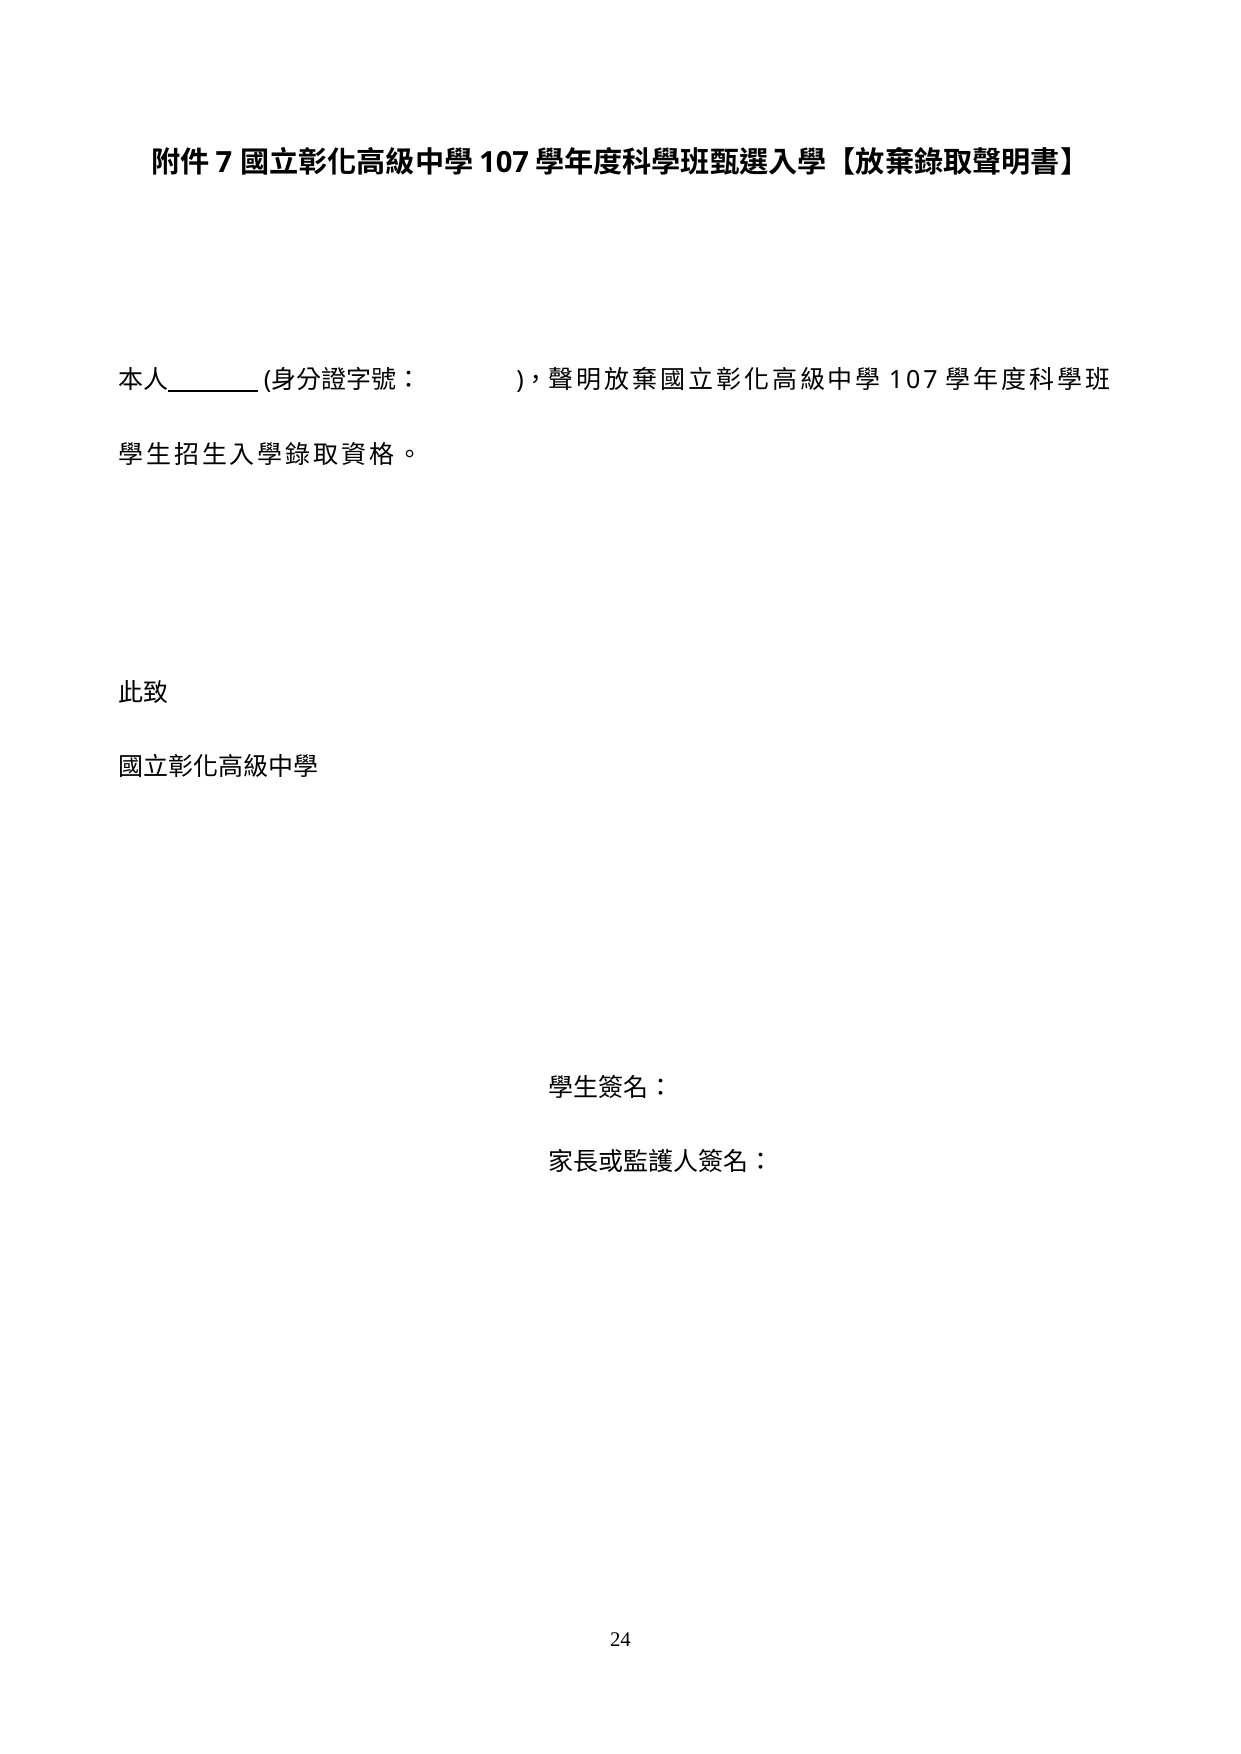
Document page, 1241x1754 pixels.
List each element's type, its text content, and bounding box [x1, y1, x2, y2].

text 附件7 國立彰化高級中學107學年度科學班甄選入學【放棄錄取聲明書】 [118, 122, 1122, 197]
text 學生簽名： [549, 1067, 1122, 1105]
text 此致 [118, 672, 1122, 710]
text 家長或監護人簽名： [549, 1141, 1122, 1178]
text 本人 (身分證字號： )，聲明放棄國立彰化高級中學107學年度科學班學生招生入學錄取資格。 [118, 358, 1122, 471]
text 國立彰化高級中學 [118, 746, 1122, 783]
